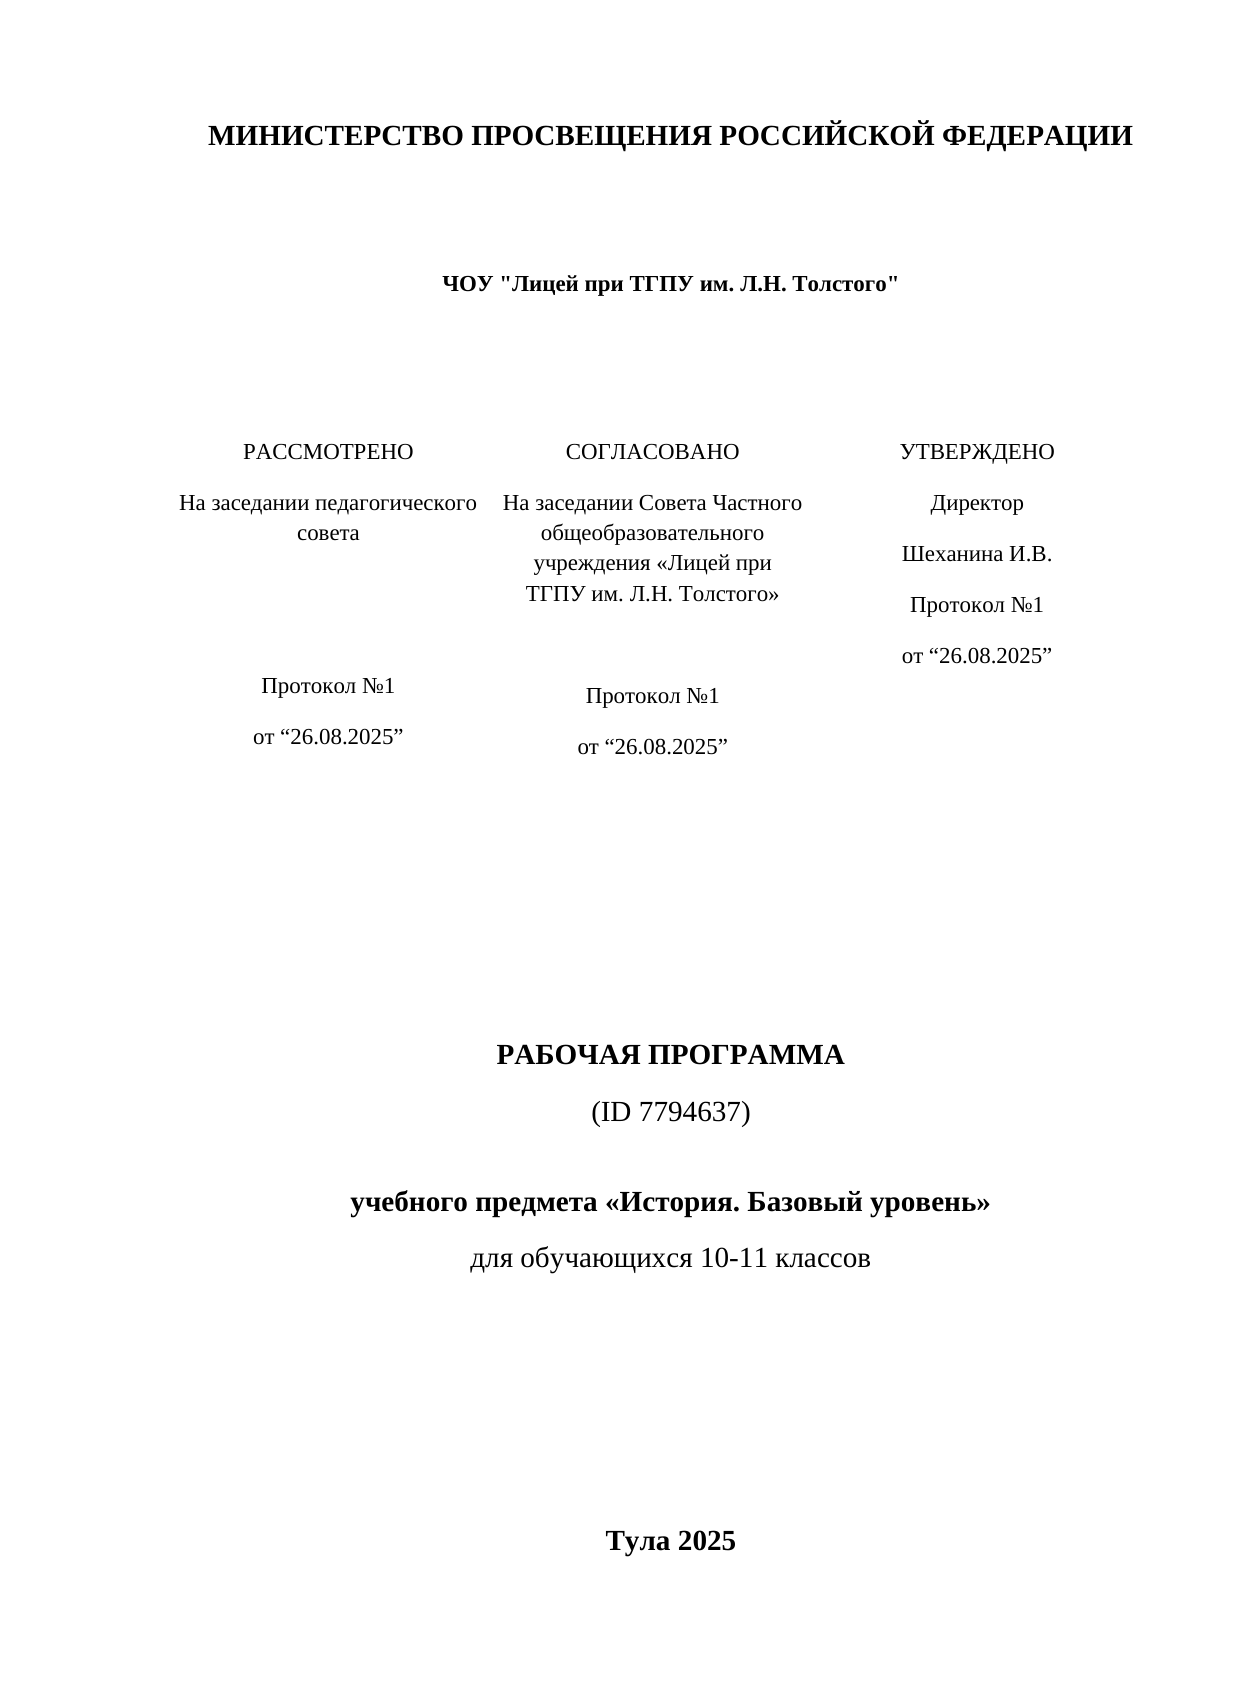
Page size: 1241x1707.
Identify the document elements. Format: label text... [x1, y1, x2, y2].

text (ID 7794637) [190, 1094, 1152, 1128]
text МИНИСТЕРСТВО ПРОСВЕЩЕНИЯ РОССИЙСКОЙ ФЕДЕРАЦИИ [190, 118, 1152, 152]
table_header УТВЕРЖДЕНО Директор Шеханина И.В. Протокол №1 от “26.08.2025” [815, 387, 1139, 877]
text учебного предмета «История. Базовый уровень» [190, 1184, 1152, 1217]
text Тула 2025 [190, 1523, 1152, 1556]
text для обучающихся 10-11 классов [190, 1241, 1152, 1274]
text РАБОЧАЯ ПРОГРАММА [190, 1037, 1152, 1071]
text ЧОУ "Лицей при ТГПУ им. Л.Н. Толстого" [190, 270, 1152, 297]
table_header СОГЛАСОВАНО На заседании Совета Частного общеобразовательного учреждения «Лицей при ТГПУ им. Л.Н. Толстого» Протокол №1 от “26.08.2025” [490, 387, 815, 877]
table_header РАССМОТРЕНО На заседании педагогического совета Протокол №1 от “26.08.2025” [166, 387, 490, 877]
